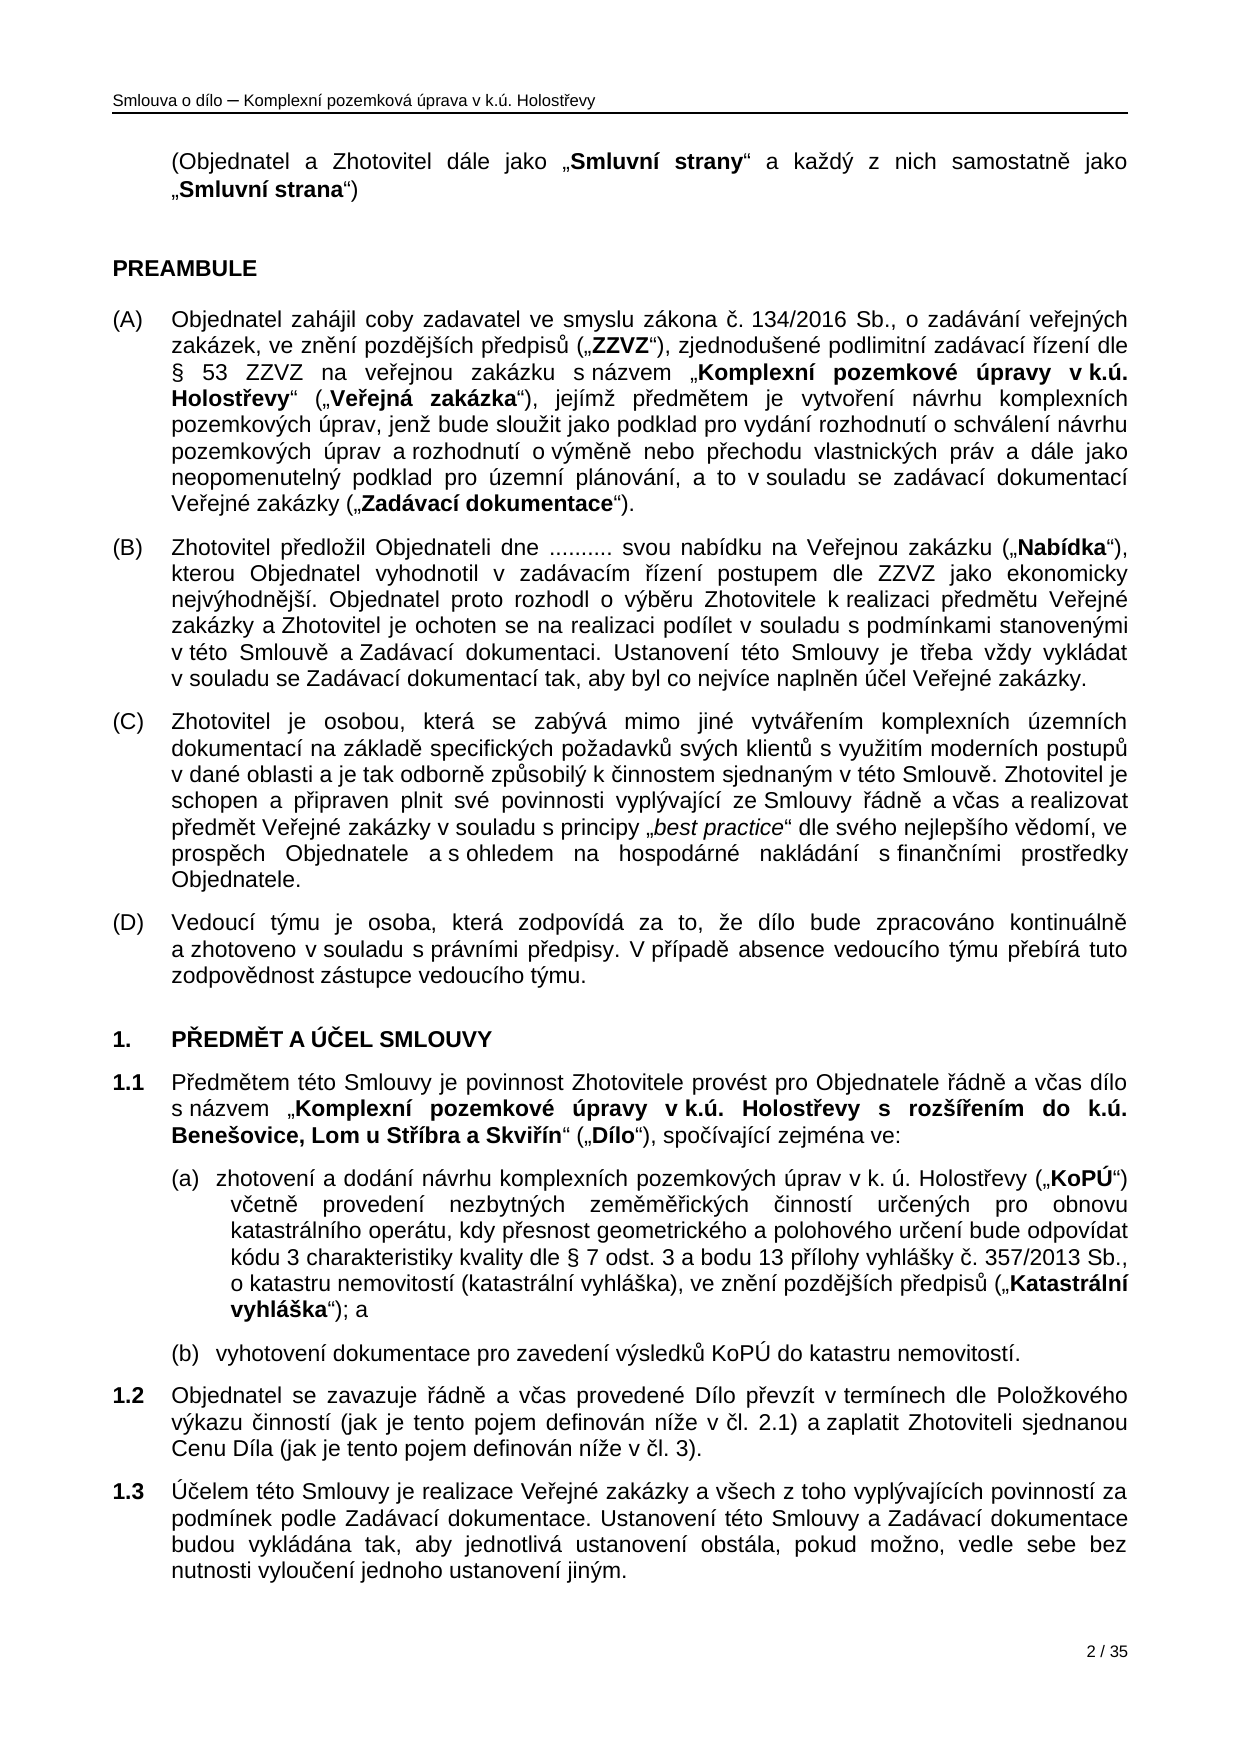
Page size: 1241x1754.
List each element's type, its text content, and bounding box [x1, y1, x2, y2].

text Objednatel zahájil coby zadavatel ve smyslu zákona č. 134/2016 Sb., o zadávání veřejných zakázek, ve znění pozdějších předpisů („ZZVZ“), zjednodušené podlimitní zadávací řízení dle § 53 ZZVZ na veřejnou zakázku s názvem „Komplexní pozemkové úpravy v k.ú. Holostřevy“ („Veřejná zakázka“), jejímž předmětem je vytvoření návrhu komplexních pozemkových úprav, jenž bude sloužit jako podklad pro vydání rozhodnutí o schválení návrhu pozemkových úprav a rozhodnutí o výměně nebo přechodu vlastnických práv a dále jako neopomenutelný podklad pro územní plánování, a to v souladu se zadávací dokumentací Veřejné zakázky („Zadávací dokumentace“). [112, 306, 1128, 517]
text Předmětem této Smlouvy je povinnost Zhotovitele provést pro Objednatele řádně a včas dílo s názvem „Komplexní pozemkové úpravy v k.ú. Holostřevy s rozšířením do k.ú. Benešovice, Lom u Stříbra a Skviřín“ („Dílo“), spočívající zejména ve: [112, 1069, 1128, 1148]
text Účelem této Smlouvy je realizace Veřejné zakázky a všech z toho vyplývajících povinností za podmínek podle Zadávací dokumentace. Ustanovení této Smlouvy a Zadávací dokumentace budou vykládána tak, aby jednotlivá ustanovení obstála, pokud možno, vedle sebe bez nutnosti vyloučení jednoho ustanovení jiným. [112, 1478, 1128, 1584]
text Objednatel se zavazuje řádně a včas provedené Dílo převzít v termínech dle Položkového výkazu činností (jak je tento pojem definován níže v čl. 2.1) a zaplatit Zhotoviteli sjednanou Cenu Díla (jak je tento pojem definován níže v čl. 3). [112, 1382, 1128, 1462]
text Předmět a účel smlouvy [112, 1026, 1128, 1052]
text (Objednatel a Zhotovitel dále jako „Smluvní strany“ a každý z nich samostatně jako „Smluvní strana“) [171, 148, 1128, 202]
text Vedoucí týmu je osoba, která zodpovídá za to, že dílo bude zpracováno kontinuálně a zhotoveno v souladu s právními předpisy. V případě absence vedoucího týmu přebírá tuto zodpovědnost zástupce vedoucího týmu. [112, 909, 1128, 988]
text Zhotovitel je osobou, která se zabývá mimo jiné vytvářením komplexních územních dokumentací na základě specifických požadavků svých klientů s využitím moderních postupů v dané oblasti a je tak odborně způsobilý k činnostem sjednaným v této Smlouvě. Zhotovitel je schopen a připraven plnit své povinnosti vyplývající ze Smlouvy řádně a včas a realizovat předmět Veřejné zakázky v souladu s principy „best practice“ dle svého nejlepšího vědomí, ve prospěch Objednatele a s ohledem na hospodárné nakládání s finančními prostředky Objednatele. [112, 708, 1128, 893]
text zhotovení a dodání návrhu komplexních pozemkových úprav v k. ú. Holostřevy („KoPÚ“) včetně provedení nezbytných zeměměřických činností určených pro obnovu katastrálního operátu, kdy přesnost geometrického a polohového určení bude odpovídat kódu 3 charakteristiky kvality dle § 7 odst. 3 a bodu 13 přílohy vyhlášky č. 357/2013 Sb., o katastru nemovitostí (katastrální vyhláška), ve znění pozdějších předpisů („Katastrální vyhláška“); a [171, 1165, 1128, 1323]
text vyhotovení dokumentace pro zavedení výsledků KoPÚ do katastru nemovitostí. [171, 1339, 1128, 1366]
subtitle Preambule [112, 254, 1128, 281]
text Zhotovitel předložil Objednateli dne .......... svou nabídku na Veřejnou zakázku („Nabídka“), kterou Objednatel vyhodnotil v zadávacím řízení postupem dle ZZVZ jako ekonomicky nejvýhodnější. Objednatel proto rozhodl o výběru Zhotovitele k realizaci předmětu Veřejné zakázky a Zhotovitel je ochoten se na realizaci podílet v souladu s podmínkami stanovenými v této Smlouvě a Zadávací dokumentaci. Ustanovení této Smlouvy je třeba vždy vykládat v souladu se Zadávací dokumentací tak, aby byl co nejvíce naplněn účel Veřejné zakázky. [112, 533, 1128, 692]
